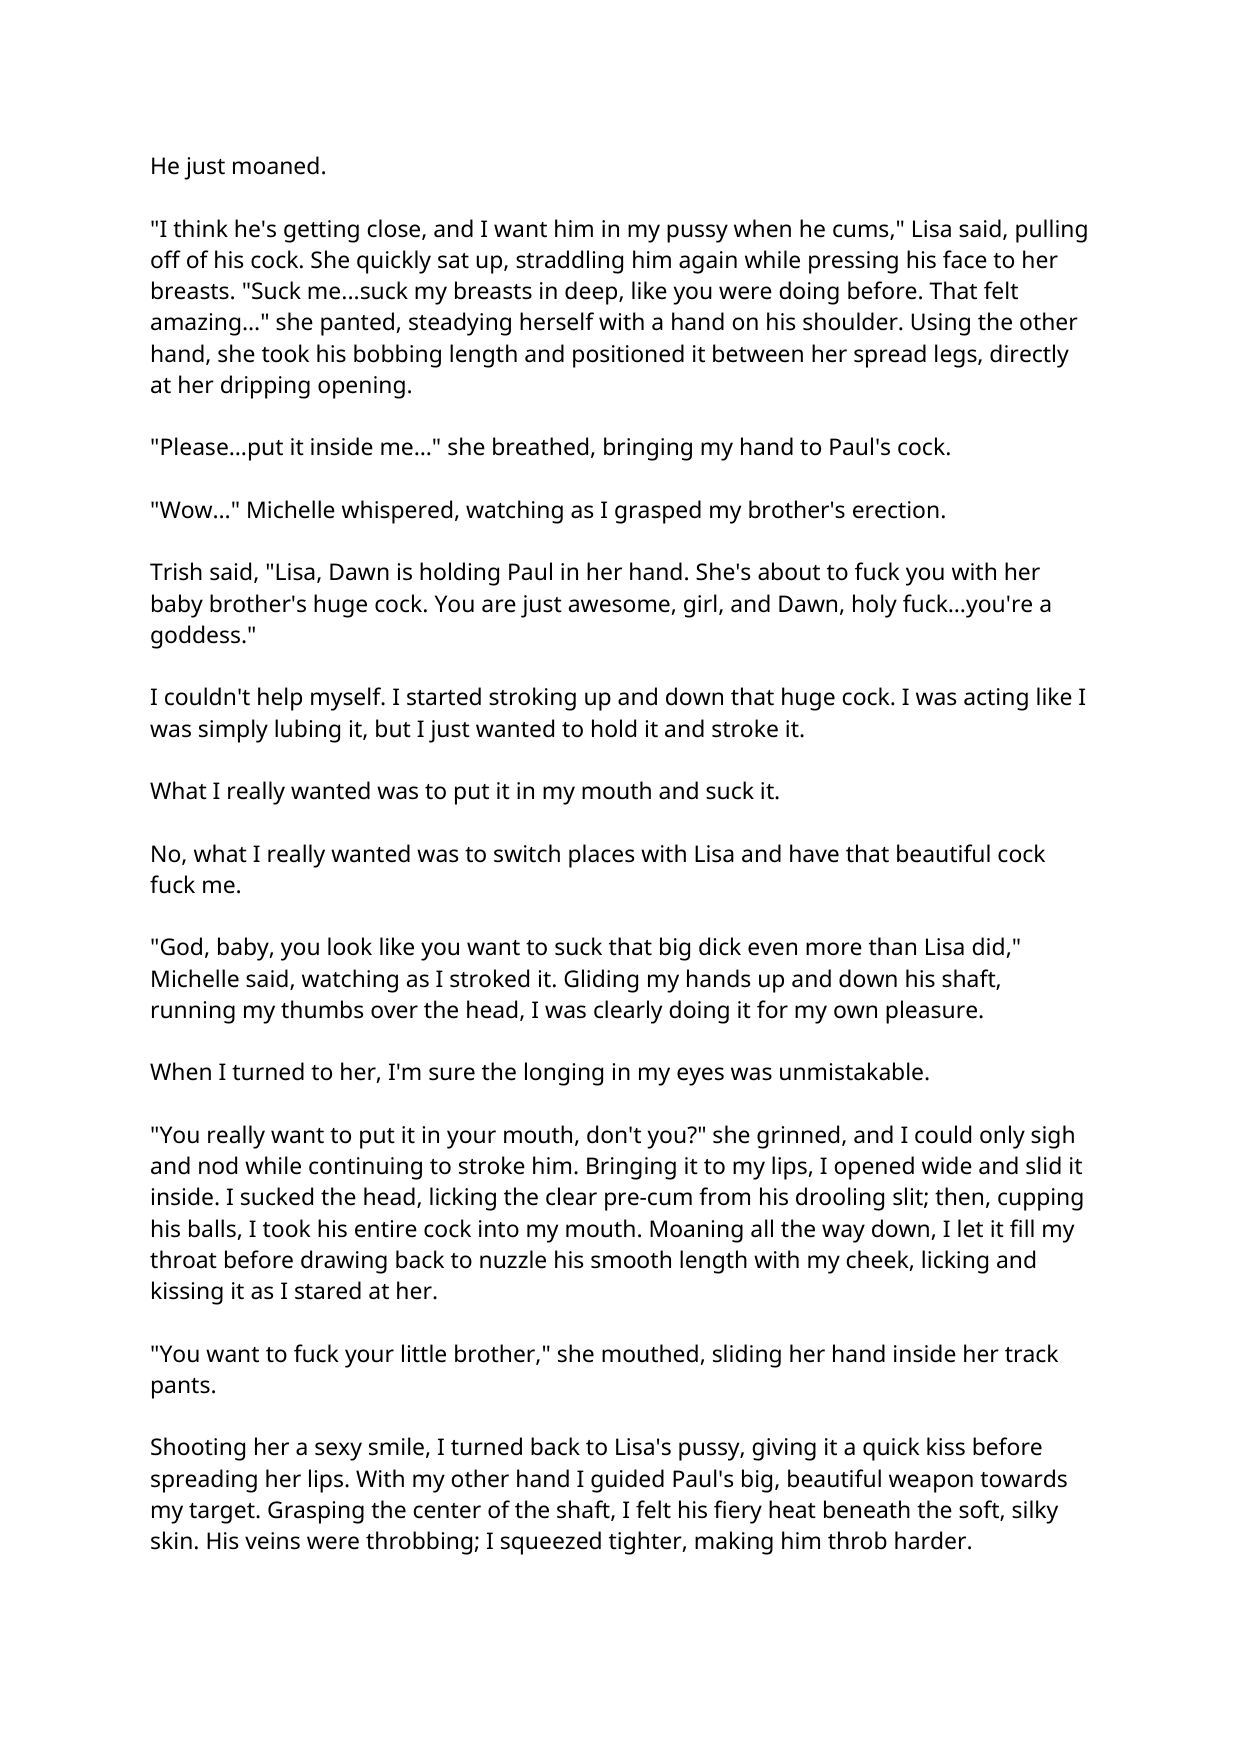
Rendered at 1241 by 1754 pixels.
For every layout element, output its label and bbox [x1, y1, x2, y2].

text [150, 150, 1090, 1587]
